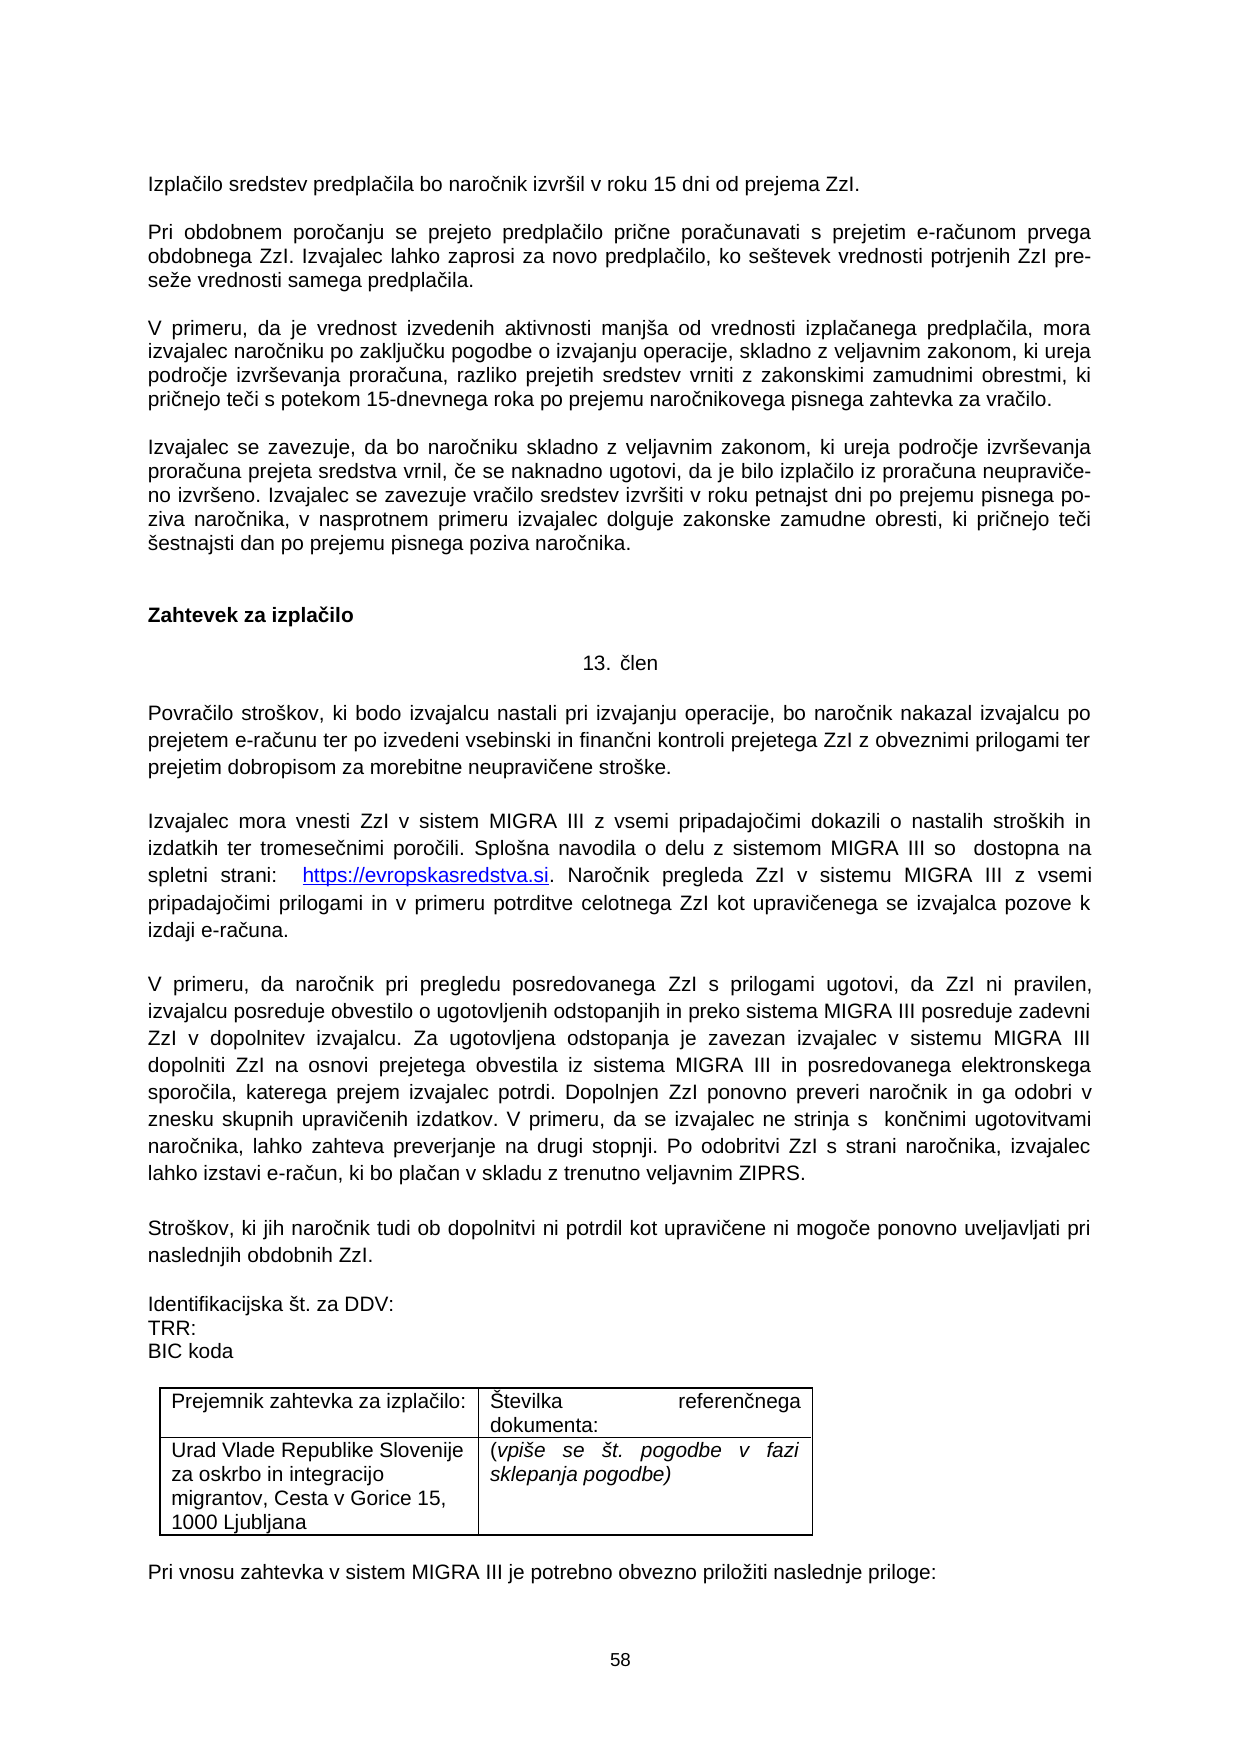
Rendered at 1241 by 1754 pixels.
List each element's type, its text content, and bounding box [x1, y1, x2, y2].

text V primeru, da naročnik pri pregledu posredovanega ZzI s prilogami ugotovi, da ZzI ni pravilen, izvajalcu posreduje obvestilo o ugotovljenih odstopanjih in preko sistema MIGRA III posreduje zadevni ZzI v dopolnitev izvajalcu. Za ugotovljena odstopanja je zavezan izvajalec v sistemu MIGRA III dopolniti ZzI na osnovi prejetega obvestila iz sistema MIGRA III in posredovanega elektronskega sporočila, katerega prejem izvajalec potrdi. Dopolnjen ZzI ponovno preveri naročnik in ga odobri v znesku skupnih upravičenih izdatkov. V primeru, da se izvajalec ne strinja s končnimi ugotovitvami naročnika, lahko zahteva preverjanje na drugi stopnji. Po odobritvi ZzI s strani naročnika, izvajalec lahko izstavi e-račun, ki bo plačan v skladu z trenutno veljavnim ZIPRS. [148, 969, 1092, 1186]
text Zahtevek za izplačilo [148, 603, 1092, 627]
text TRR: [148, 1315, 1092, 1339]
text Izvajalec se zavezuje, da bo naročniku skladno z veljavnim zakonom, ki ureja področje izvrševanja proračuna prejeta sredstva vrnil, če se naknadno ugotovi, da je bilo izplačilo iz proračuna neupraviče-no izvršeno. Izvajalec se zavezuje vračilo sredstev izvršiti v roku petnajst dni po prejemu pisnega po-ziva naročnika, v nasprotnem primeru izvajalec dolguje zakonske zamudne obresti, ki pričnejo teči šestnajsti dan po prejemu pisnega poziva naročnika. [148, 435, 1092, 555]
text Povračilo stroškov, ki bodo izvajalcu nastali pri izvajanju operacije, bo naročnik nakazal izvajalcu po prejetem e-računu ter po izvedeni vsebinski in finančni kontroli prejetega ZzI z obveznimi prilogami ter prejetim dobropisom za morebitne neupravičene stroške. [148, 699, 1092, 780]
list člen [148, 651, 1092, 675]
text Stroškov, ki jih naročnik tudi ob dopolnitvi ni potrdil kot upravičene ni mogoče ponovno uveljavljati pri naslednjih obdobnih ZzI. [148, 1213, 1092, 1267]
text BIC koda [148, 1339, 1092, 1363]
table_header Številka referenčnega dokumenta: [479, 1389, 812, 1437]
text Pri vnosu zahtevka v sistem MIGRA III je potrebno obvezno priložiti naslednje priloge: [148, 1560, 1092, 1584]
table_cell Urad Vlade Republike Slovenije za oskrbo in integracijo migrantov, Cesta v Gorice 15, 1000 Ljubljana [161, 1438, 478, 1534]
text Izplačilo sredstev predplačila bo naročnik izvršil v roku 15 dni od prejema ZzI. [148, 172, 1092, 196]
table_cell (vpiše se št. pogodbe v fazi sklepanja pogodbe) [479, 1437, 812, 1534]
text V primeru, da je vrednost izvedenih aktivnosti manjša od vrednosti izplačanega predplačila, mora izvajalec naročniku po zaključku pogodbe o izvajanju operacije, skladno z veljavnim zakonom, ki ureja področje izvrševanja proračuna, razliko prejetih sredstev vrniti z zakonskimi zamudnimi obrestmi, ki pričnejo teči s potekom 15-dnevnega roka po prejemu naročnikovega pisnega zahtevka za vračilo. [148, 315, 1092, 411]
text Pri obdobnem poročanju se prejeto predplačilo prične poračunavati s prejetim e-računom prvega obdobnega ZzI. Izvajalec lahko zaprosi za novo predplačilo, ko seštevek vrednosti potrjenih ZzI pre-seže vrednosti samega predplačila. [148, 219, 1092, 291]
table_header Prejemnik zahtevka za izplačilo: [161, 1389, 478, 1437]
text Identifikacijska št. za DDV: [148, 1291, 1092, 1315]
text Izvajalec mora vnesti ZzI v sistem MIGRA III z vsemi pripadajočimi dokazili o nastalih stroških in izdatkih ter tromesečnimi poročili. Splošna navodila o delu z sistemom MIGRA III so dostopna na spletni strani: https://evropskasredstva.si. Naročnik pregleda ZzI v sistemu MIGRA III z vsemi pripadajočimi prilogami in v primeru potrditve celotnega ZzI kot upravičenega se izvajalca pozove k izdaji e-računa. [148, 807, 1092, 942]
